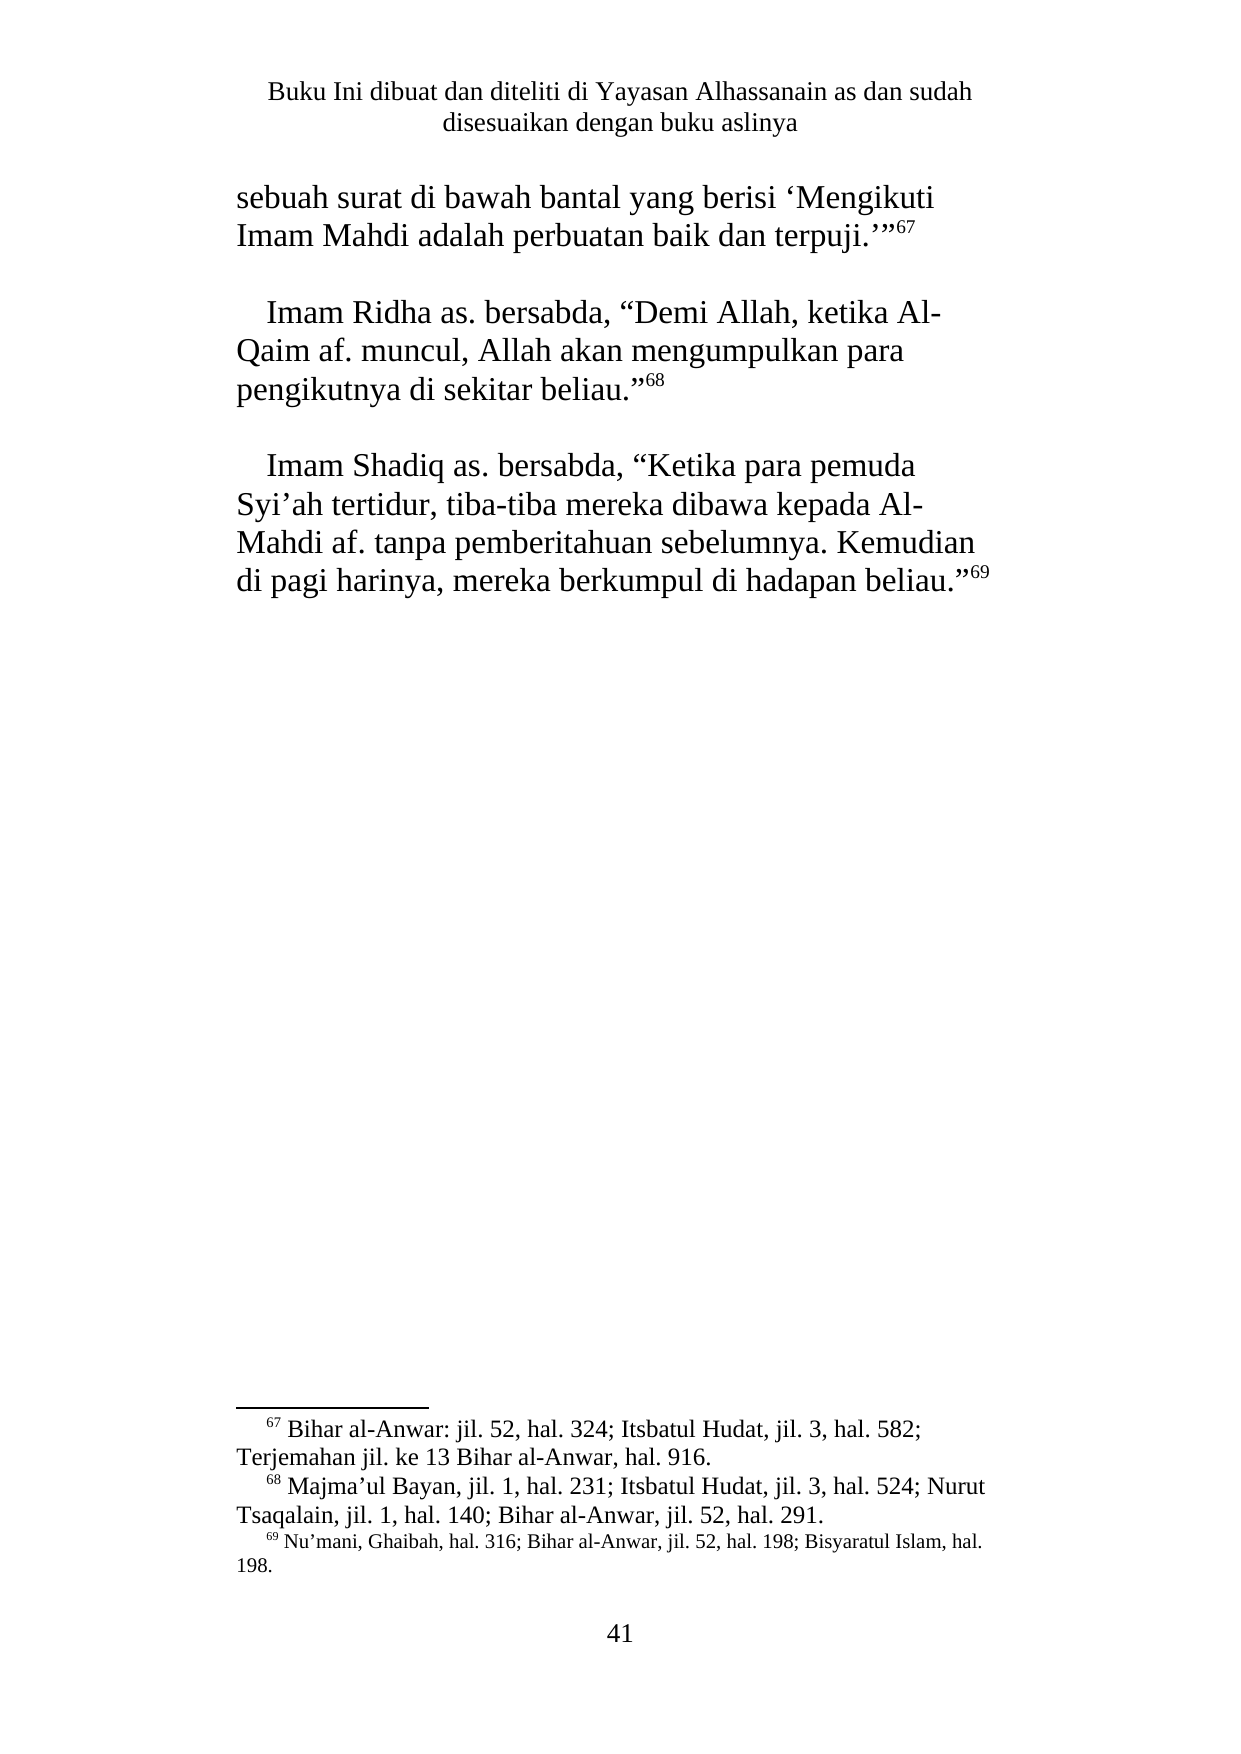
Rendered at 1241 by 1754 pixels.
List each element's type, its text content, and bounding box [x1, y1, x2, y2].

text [236, 177, 1004, 254]
text Imam Shadiq as. bersabda, “Ketika para pemuda Syi’ah tertidur, tiba-tiba mereka dibawa kepada Al-Mahdi af. tanpa pemberitahuan sebelumnya. Kemudian di pagi harinya, mereka berkumpul di hadapan beliau.” [236, 446, 1004, 599]
text Imam Ridha as. bersabda, “Demi Allah, ketika Al-Qaim af. muncul, Allah akan mengumpulkan para pengikutnya di sekitar beliau.” [236, 292, 1004, 407]
